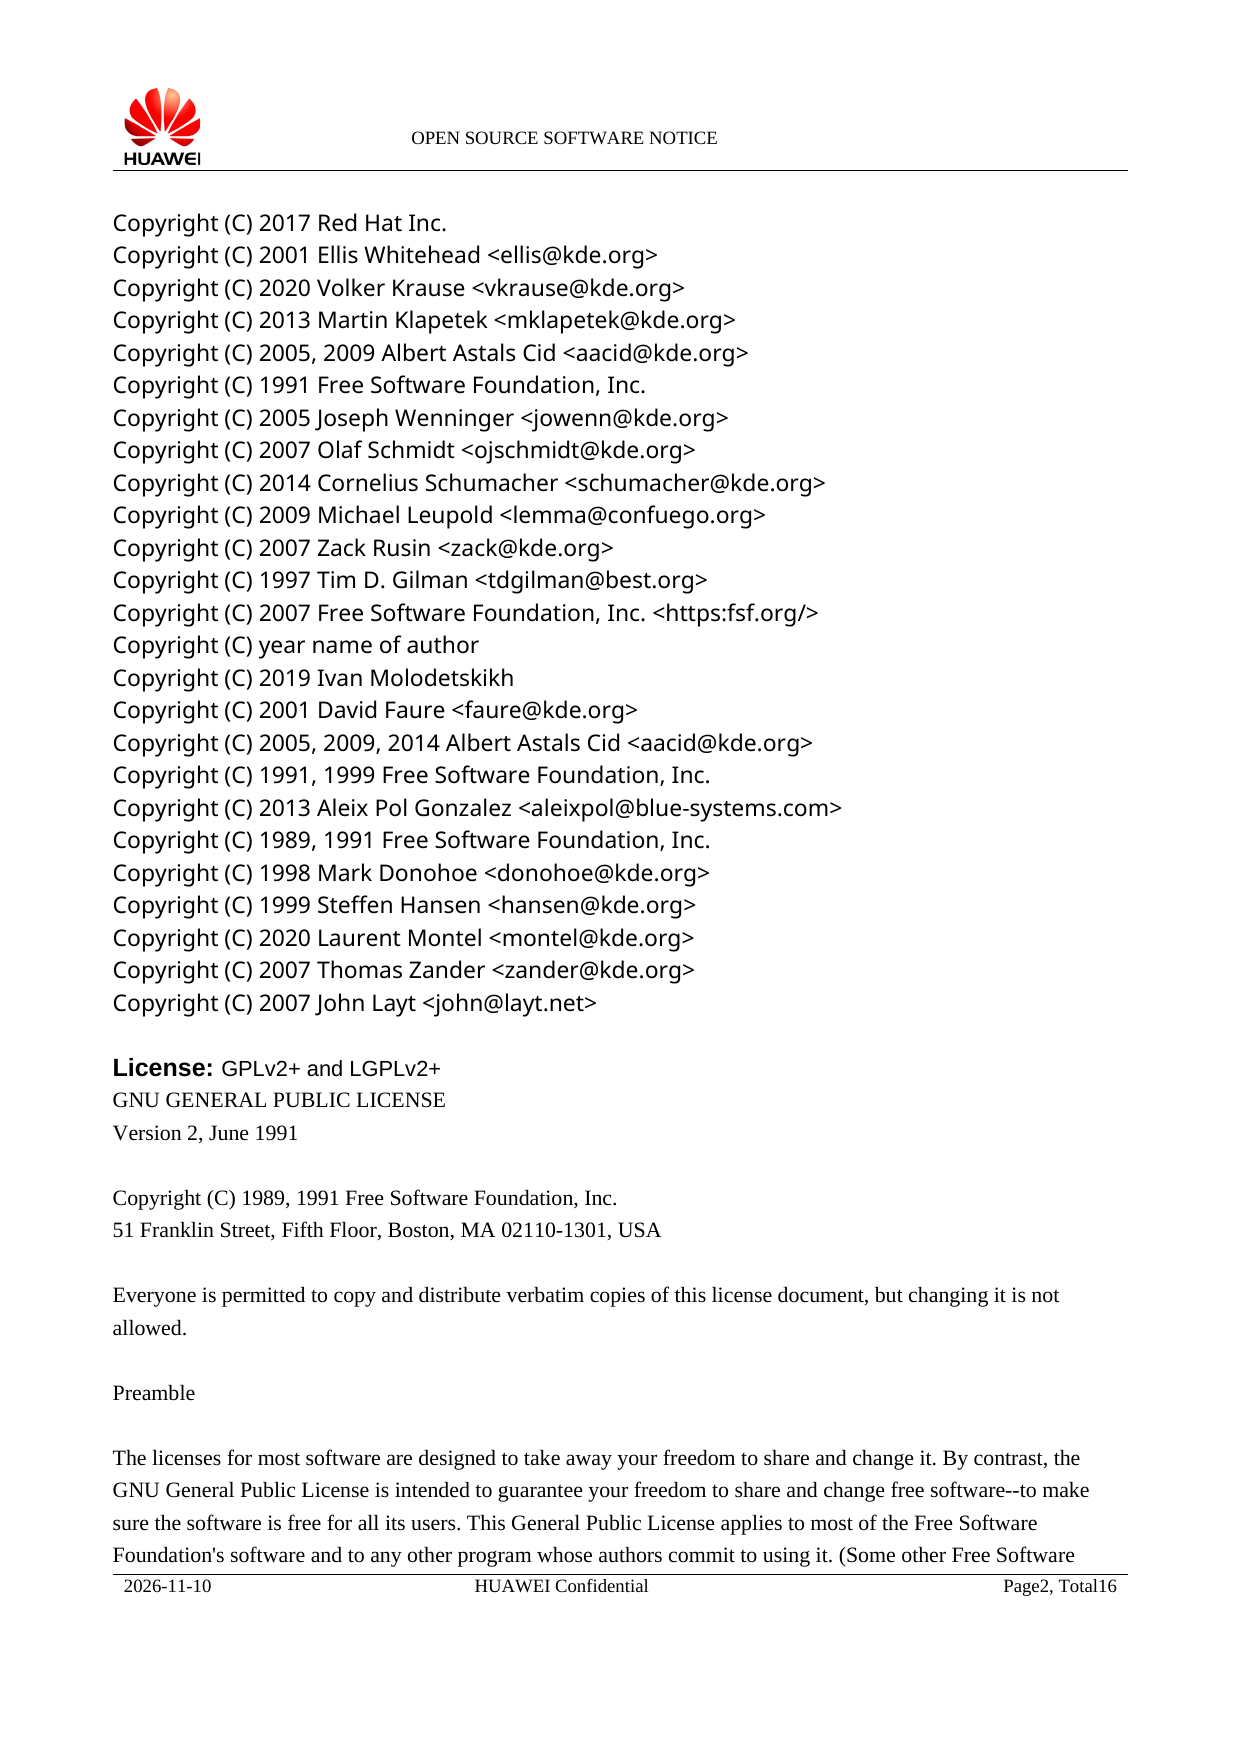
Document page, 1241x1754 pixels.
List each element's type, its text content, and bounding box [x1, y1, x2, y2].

text License: GPLv2+ and LGPLv2+ [112, 1051, 1128, 1084]
picture [124, 88, 201, 165]
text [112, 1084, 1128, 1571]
